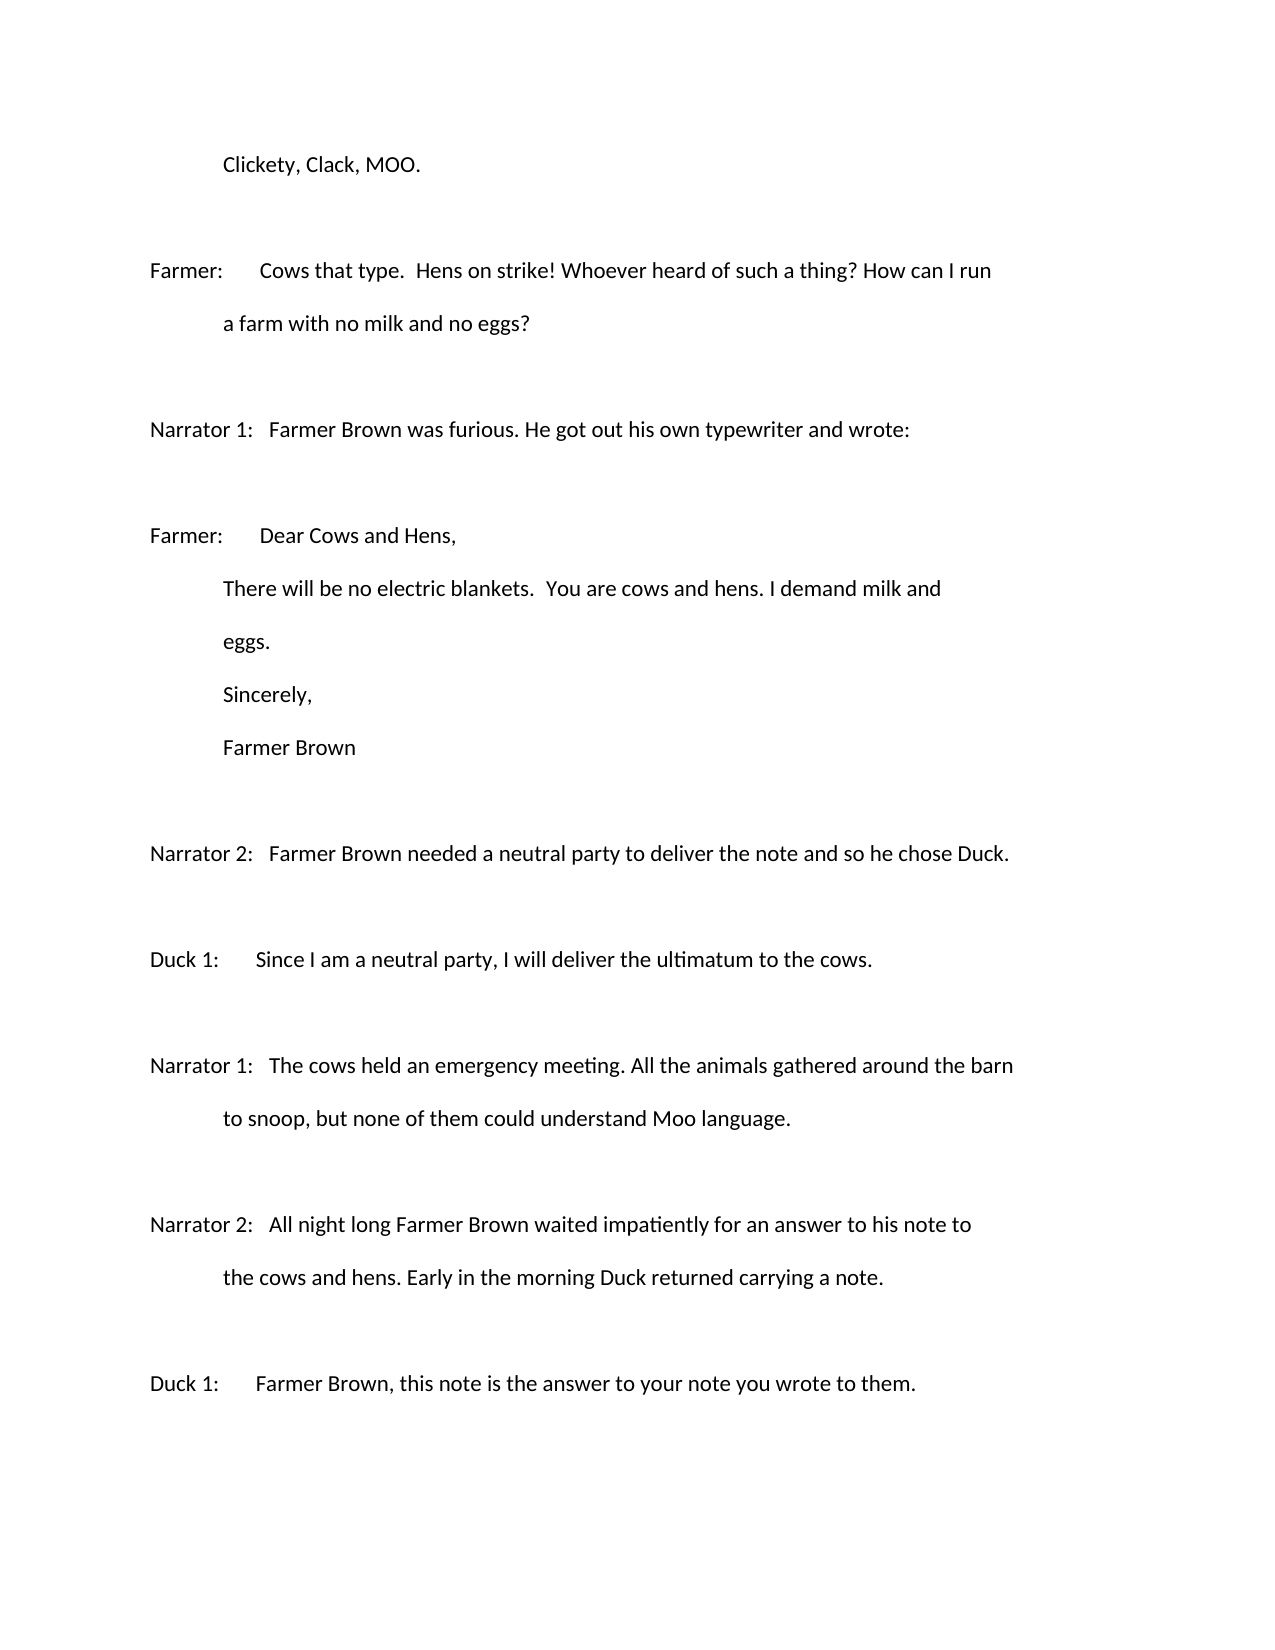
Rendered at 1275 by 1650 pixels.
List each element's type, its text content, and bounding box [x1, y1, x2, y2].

text Duck 1: Farmer Brown, this note is the answer to your note you wrote to them. [150, 1369, 1125, 1397]
text to snoop, but none of them could understand Moo language. [150, 1104, 1125, 1132]
text Narrator 2: Farmer Brown needed a neutral party to deliver the note and so he chose Duck. [150, 839, 1125, 867]
text Narrator 1: Farmer Brown was furious. He got out his own typewriter and wrote: [150, 415, 1125, 443]
text Farmer: Cows that type. Hens on strike! Whoever heard of such a thing? How can I run [150, 256, 1125, 284]
text There will be no electric blankets. You are cows and hens. I demand milk and [150, 574, 1125, 602]
text eggs. [150, 627, 1125, 655]
text Duck 1: Since I am a neutral party, I will deliver the ultimatum to the cows. [150, 945, 1125, 973]
text the cows and hens. Early in the morning Duck returned carrying a note. [150, 1263, 1125, 1291]
text Farmer Brown [150, 733, 1125, 761]
text a farm with no milk and no eggs? [150, 309, 1125, 337]
text Sincerely, [150, 680, 1125, 708]
text Clickety, Clack, MOO. [150, 150, 1125, 178]
text Farmer: Dear Cows and Hens, [150, 521, 1125, 549]
text Narrator 1: The cows held an emergency meeting. All the animals gathered around the barn [150, 1051, 1125, 1079]
text Narrator 2: All night long Farmer Brown waited impatiently for an answer to his note to [150, 1210, 1125, 1238]
